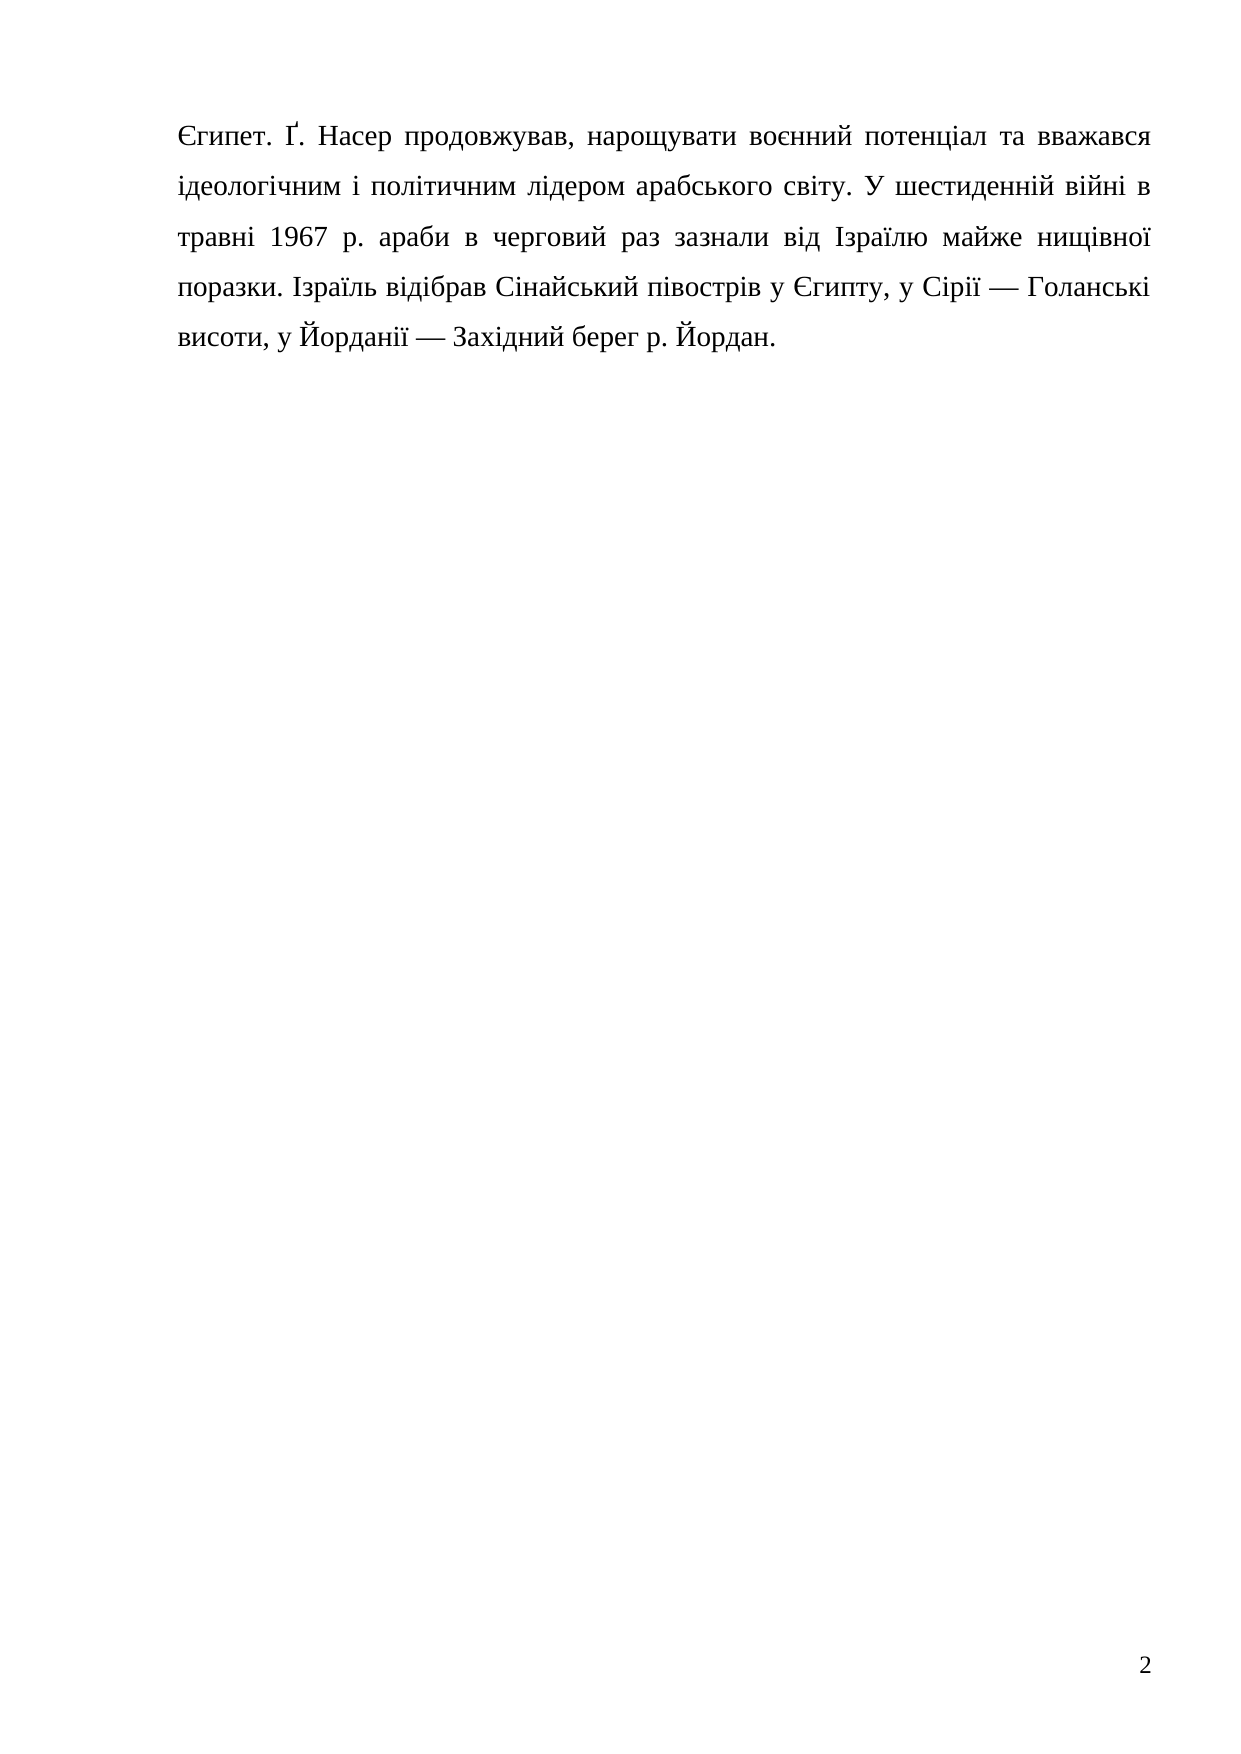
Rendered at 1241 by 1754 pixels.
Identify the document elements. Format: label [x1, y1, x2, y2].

text [177, 118, 1152, 353]
